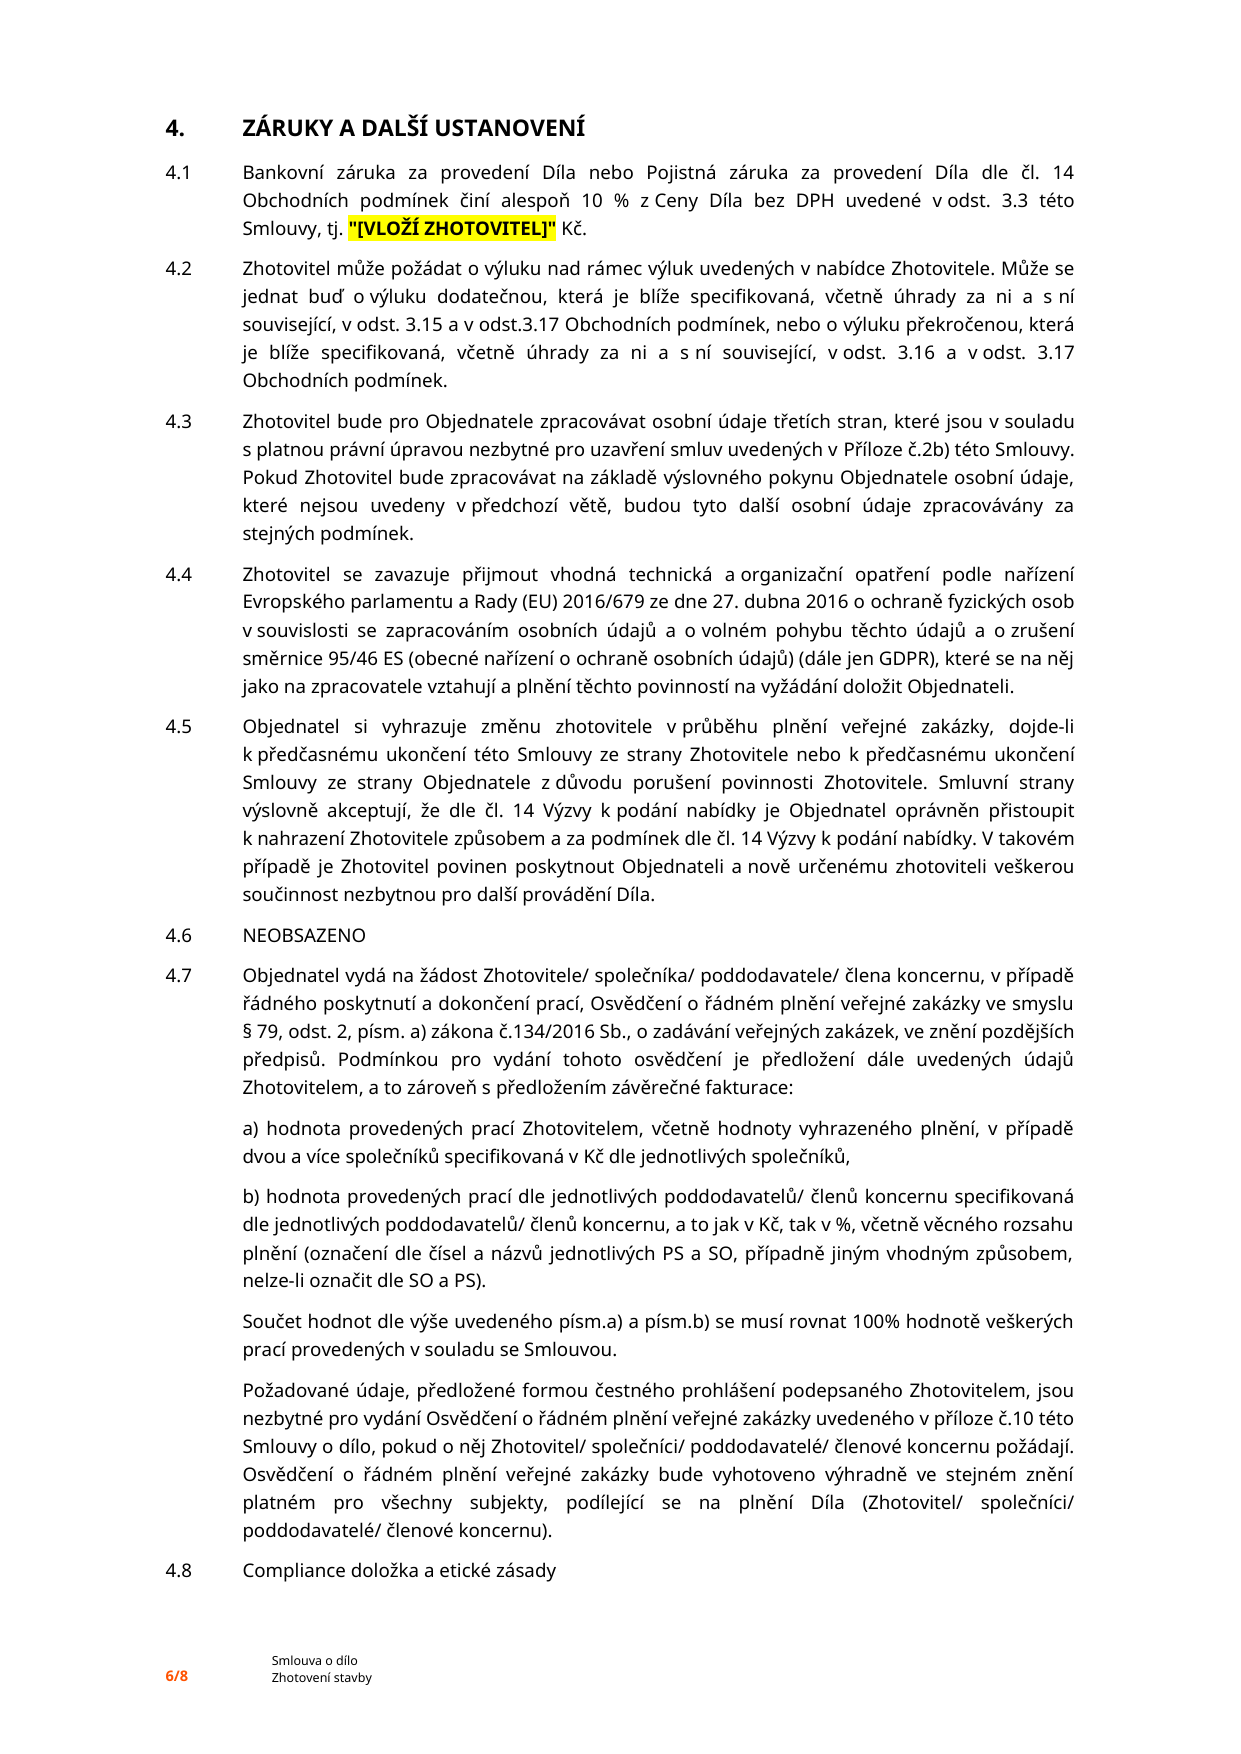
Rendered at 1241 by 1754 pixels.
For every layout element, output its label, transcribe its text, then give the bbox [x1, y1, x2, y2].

text Zhotovitel bude pro Objednatele zpracovávat osobní údaje třetích stran, které jsou v souladu s platnou právní úpravou nezbytné pro uzavření smluv uvedených v Příloze č.2b) této Smlouvy. Pokud Zhotovitel bude zpracovávat na základě výslovného pokynu Objednatele osobní údaje, které nejsou uvedeny v předchozí větě, budou tyto další osobní údaje zpracovávány za stejných podmínek. [165, 408, 1075, 546]
text NEOBSAZENO [165, 922, 1075, 948]
list a) hodnota provedených prací Zhotovitelem, včetně hodnoty vyhrazeného plnění, v případě dvou a více společníků specifikovaná v Kč dle jednotlivých společníků, [242, 1115, 1075, 1169]
text Objednatel si vyhrazuje změnu zhotovitele v průběhu plnění veřejné zakázky, dojde-li k předčasnému ukončení této Smlouvy ze strany Zhotovitele nebo k předčasnému ukončení Smlouvy ze strany Objednatele z důvodu porušení povinnosti Zhotovitele. Smluvní strany výslovně akceptují, že dle čl. 14 Výzvy k podání nabídky je Objednatel oprávněn přistoupit k nahrazení Zhotovitele způsobem a za podmínek dle čl. 14 Výzvy k podání nabídky. V takovém případě je Zhotovitel povinen poskytnout Objednateli a nově určenému zhotoviteli veškerou součinnost nezbytnou pro další provádění Díla. [165, 713, 1075, 907]
text Compliance doložka a etické zásady [165, 1557, 1075, 1583]
text Objednatel vydá na žádost Zhotovitele/ společníka/ poddodavatele/ člena koncernu, v případě řádného poskytnutí a dokončení prací, Osvědčení o řádném plnění veřejné zakázky ve smyslu § 79, odst. 2, písm. a) zákona č.134/2016 Sb., o zadávání veřejných zakázek, ve znění pozdějších předpisů. Podmínkou pro vydání tohoto osvědčení je předložení dále uvedených údajů Zhotovitelem, a to zároveň s předložením závěrečné fakturace: [165, 963, 1075, 1100]
text ZÁRUKY A DALŠÍ USTANOVENÍ [165, 112, 1075, 143]
list Požadované údaje, předložené formou čestného prohlášení podepsaného Zhotovitelem, jsou nezbytné pro vydání Osvědčení o řádném plnění veřejné zakázky uvedeného v příloze č.10 této Smlouvy o dílo, pokud o něj Zhotovitel/ společníci/ poddodavatelé/ členové koncernu požádají. Osvědčení o řádném plnění veřejné zakázky bude vyhotoveno výhradně ve stejném znění platném pro všechny subjekty, podílející se na plnění Díla (Zhotovitel/ společníci/ poddodavatelé/ členové koncernu). [242, 1377, 1075, 1542]
list Součet hodnot dle výše uvedeného písm.a) a písm.b) se musí rovnat 100% hodnotě veškerých prací provedených v souladu se Smlouvou. [242, 1308, 1075, 1362]
text Zhotovitel se zavazuje přijmout vhodná technická a organizační opatření podle nařízení Evropského parlamentu a Rady (EU) 2016/679 ze dne 27. dubna 2016 o ochraně fyzických osob v souvislosti se zapracováním osobních údajů a o volném pohybu těchto údajů a o zrušení směrnice 95/46 ES (obecné nařízení o ochraně osobních údajů) (dále jen GDPR), které se na něj jako na zpracovatele vztahují a plnění těchto povinností na vyžádání doložit Objednateli. [165, 561, 1075, 698]
text Bankovní záruka za provedení Díla nebo Pojistná záruka za provedení Díla dle čl. 14 Obchodních podmínek činí alespoň 10 % z Ceny Díla bez DPH uvedené v odst. 3.3 této Smlouvy, tj. "[VLOŽÍ ZHOTOVITEL]" Kč. [165, 159, 1075, 241]
text Zhotovitel může požádat o výluku nad rámec výluk uvedených v nabídce Zhotovitele. Může se jednat buď o výluku dodatečnou, která je blíže specifikovaná, včetně úhrady za ni a s ní související, v odst. 3.15 a v odst.3.17 Obchodních podmínek, nebo o výluku překročenou, která je blíže specifikovaná, včetně úhrady za ni a s ní související, v odst. 3.16 a v odst. 3.17 Obchodních podmínek. [165, 256, 1075, 393]
list b) hodnota provedených prací dle jednotlivých poddodavatelů/ členů koncernu specifikovaná dle jednotlivých poddodavatelů/ členů koncernu, a to jak v Kč, tak v %, včetně věcného rozsahu plnění (označení dle čísel a názvů jednotlivých PS a SO, případně jiným vhodným způsobem, nelze-li označit dle SO a PS). [242, 1184, 1075, 1293]
